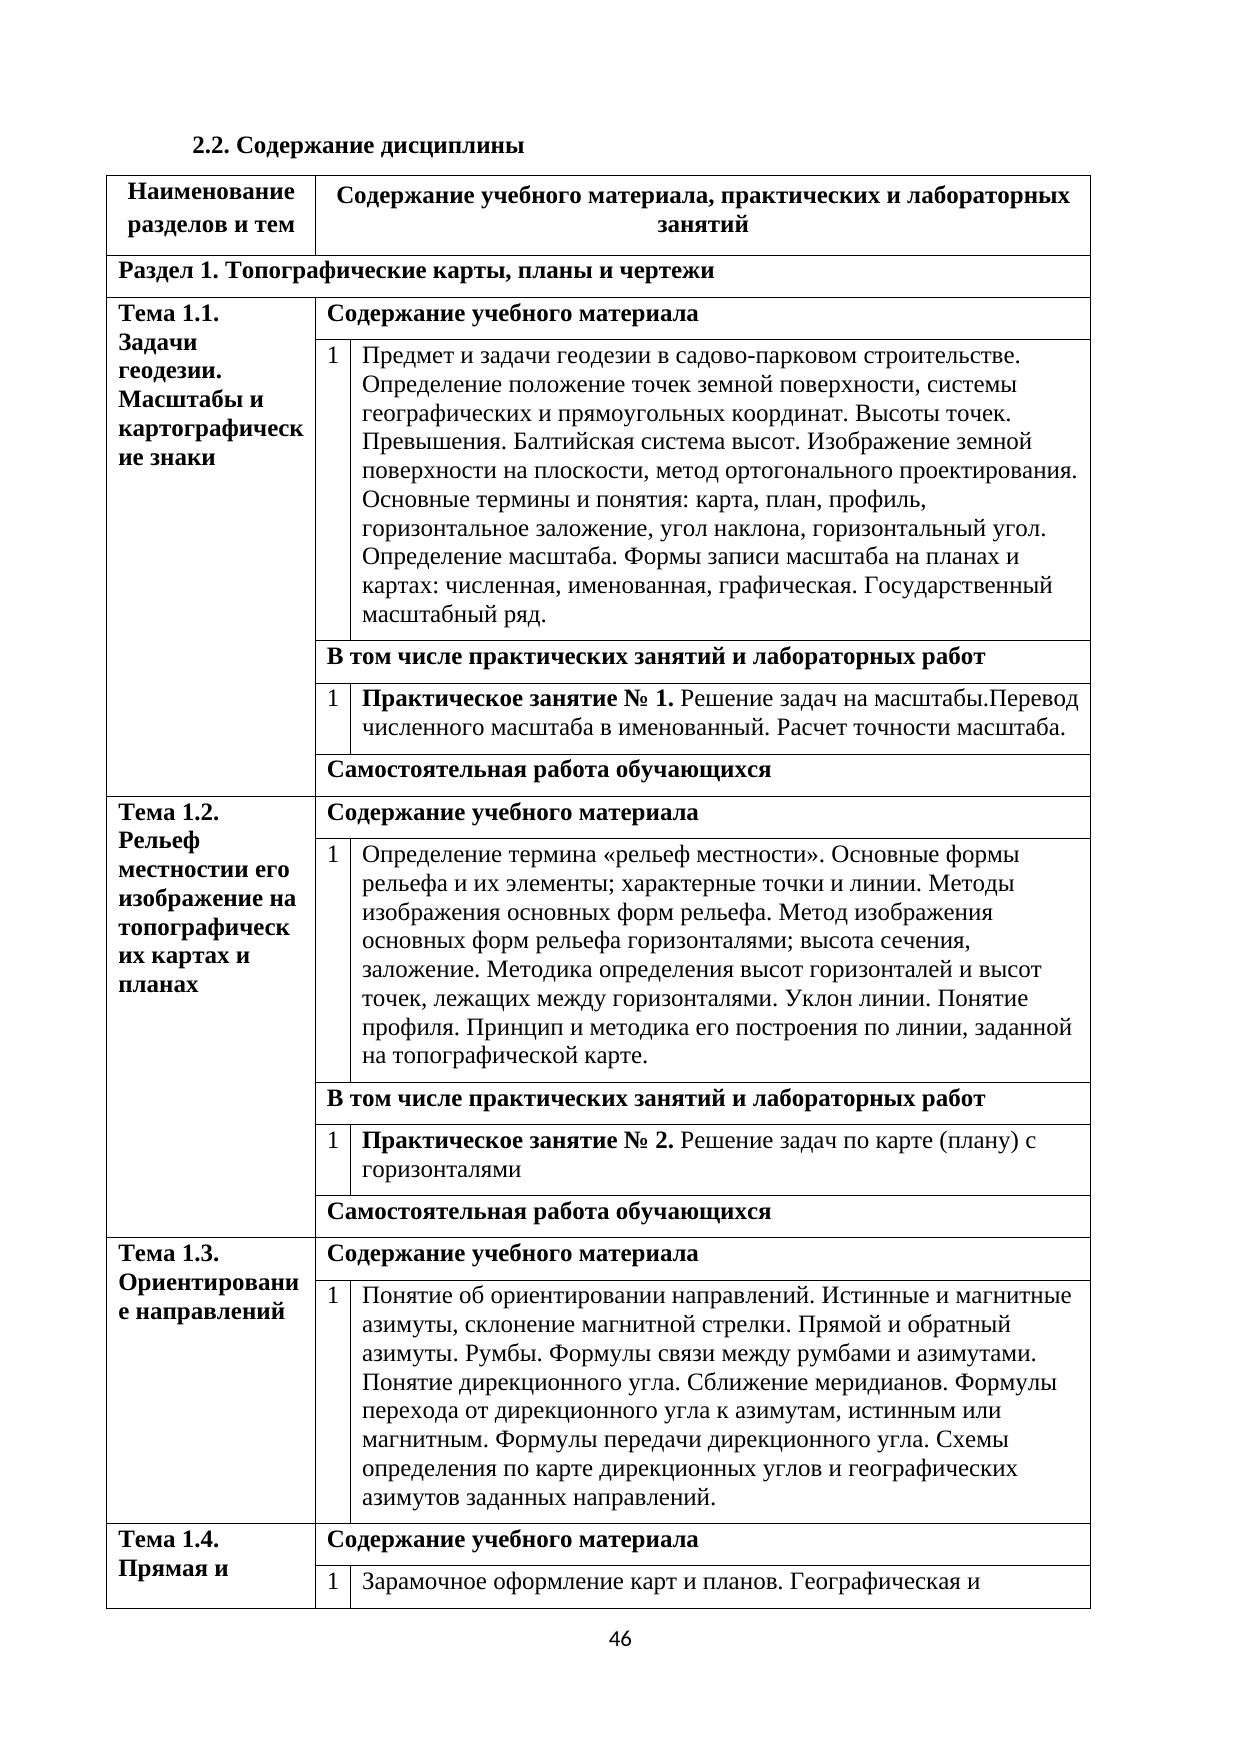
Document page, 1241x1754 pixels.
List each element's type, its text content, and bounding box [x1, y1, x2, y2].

table_cell Самостоятельная работа обучающихся [316, 1196, 1090, 1237]
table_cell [351, 1566, 1090, 1608]
table_header Содержание учебного материала, практических и лабораторных занятий [316, 176, 1090, 254]
table_header Наименование разделов и тем [107, 176, 315, 254]
table_cell Содержание учебного материала [316, 1524, 1090, 1565]
table_cell Предмет и задачи геодезии в садово-парковом строительстве. Определение положение точек земной поверхности, системы географических и прямоугольных координат. Высоты точек. Превышения. Балтийская система высот. Изображение земной поверхности на плоскости, метод ортогонального проектирования. Основные термины и понятия: карта, план, профиль, горизонтальное заложение, угол наклона, горизонтальный угол. Определение масштаба. Формы записи масштаба на планах и картах: численная, именованная, графическая. Государственный масштабный ряд. [351, 340, 1090, 640]
table_cell В том числе практических занятий и лабораторных работ [316, 641, 1090, 682]
list Содержание дисциплины [192, 130, 1122, 159]
table_cell Тема 1.3. Ориентирование направлений [107, 1238, 315, 1523]
table_cell Содержание учебного материала [316, 298, 1090, 339]
table_cell 1 [316, 839, 350, 1082]
table_cell Практическое занятие № 2. Решение задач по карте (плану) с горизонталями [351, 1125, 1090, 1195]
table_cell Тема 1.1. Задачи геодезии. Масштабы и картографические знаки [107, 298, 315, 796]
table_cell Тема 1.2. Рельеф местностии его изображение на топографических картах и планах [107, 797, 315, 1237]
table_cell Тема 1.4. Прямая и обратная геодезические задачи [107, 1524, 315, 1608]
table_cell Содержание учебного материала [316, 1238, 1090, 1279]
table_cell Раздел 1. Топографические карты, планы и чертежи [107, 256, 1090, 297]
table_cell 1 [316, 1125, 350, 1195]
table_cell Практическое занятие № 1. Решение задач на масштабы.Перевод численного масштаба в именованный. Расчет точности масштаба. [351, 684, 1090, 753]
table_cell Понятие об ориентировании направлений. Истинные и магнитные азимуты, склонение магнитной стрелки. Прямой и обратный азимуты. Румбы. Формулы связи между румбами и азимутами. Понятие дирекционного угла. Сближение меридианов. Формулы перехода от дирекционного угла к азимутам, истинным или магнитным. Формулы передачи дирекционного угла. Схемы определения по карте дирекционных углов и географических азимутов заданных направлений. [351, 1281, 1090, 1523]
table_cell Содержание учебного материала [316, 797, 1090, 838]
table_cell 1 [316, 684, 350, 753]
table_cell Определение термина «рельеф местности». Основные формы рельефа и их элементы; характерные точки и линии. Методы изображения основных форм рельефа. Метод изображения основных форм рельефа горизонталями; высота сечения, заложение. Методика определения высот горизонталей и высот точек, лежащих между горизонталями. Уклон линии. Понятие профиля. Принцип и методика его построения по линии, заданной на топографической карте. [351, 839, 1090, 1082]
table_cell В том числе практических занятий и лабораторных работ [316, 1083, 1090, 1124]
table_cell 1 [316, 1281, 350, 1523]
table_cell 1 [316, 1566, 350, 1608]
table_cell Самостоятельная работа обучающихся [316, 755, 1090, 796]
table_cell 1 [316, 340, 350, 640]
